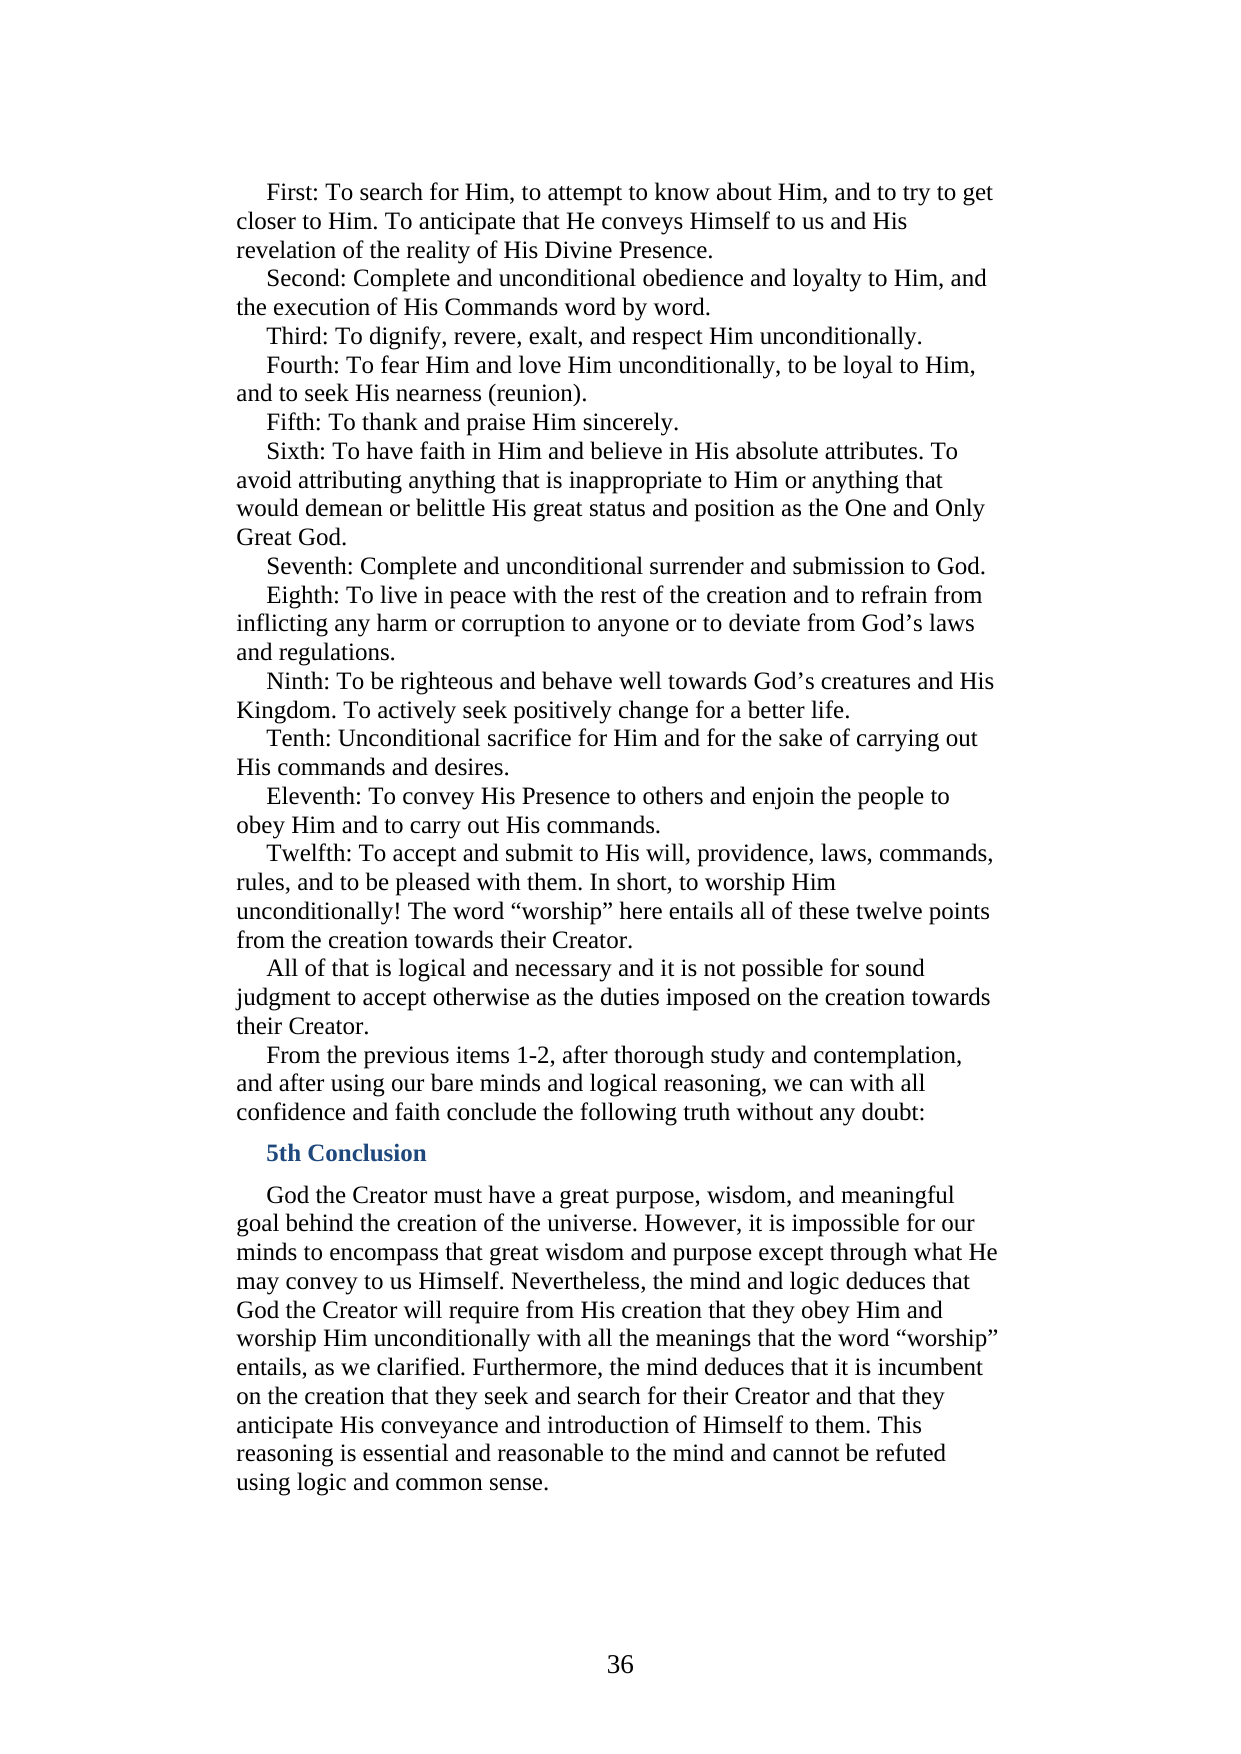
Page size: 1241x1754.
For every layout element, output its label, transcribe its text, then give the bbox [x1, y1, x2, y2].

text Eighth: To live in peace with the rest of the creation and to refrain from inflicting any harm or corruption to anyone or to deviate from God’s laws and regulations. [236, 580, 1004, 666]
text Twelfth: To accept and submit to His will, providence, laws, commands, rules, and to be pleased with them. In short, to worship Him unconditionally! The word “worship” here entails all of these twelve points from the creation towards their Creator. [236, 838, 1004, 953]
text Sixth: To have faith in Him and believe in His absolute attributes. To avoid attributing anything that is inappropriate to Him or anything that would demean or belittle His great status and position as the One and Only Great God. [236, 436, 1004, 551]
text Ninth: To be righteous and behave well towards God’s creatures and His Kingdom. To actively seek positively change for a better life. [236, 666, 1004, 723]
text All of that is logical and necessary and it is not possible for sound judgment to accept otherwise as the duties imposed on the creation towards their Creator. [236, 953, 1004, 1040]
text Eleventh: To convey His Presence to others and enjoin the people to obey Him and to carry out His commands. [236, 781, 1004, 838]
text Third: To dignify, revere, exalt, and respect Him unconditionally. [236, 321, 1004, 350]
text Second: Complete and unconditional obedience and loyalty to Him, and the execution of His Commands word by word. [236, 263, 1004, 321]
subtitle 5th Conclusion [236, 1138, 1004, 1167]
text Fourth: To fear Him and love Him unconditionally, to be loyal to Him, and to seek His nearness (reunion). [236, 350, 1004, 407]
text From the previous items 1-2, after thorough study and contemplation, and after using our bare minds and logical reasoning, we can with all confidence and faith conclude the following truth without any doubt: [236, 1040, 1004, 1126]
text Seventh: Complete and unconditional surrender and submission to God. [236, 551, 1004, 580]
text Tenth: Unconditional sacrifice for Him and for the sake of carrying out His commands and desires. [236, 723, 1004, 781]
text Fifth: To thank and praise Him sincerely. [236, 407, 1004, 436]
text First: To search for Him, to attempt to know about Him, and to try to get closer to Him. To anticipate that He conveys Himself to us and His revelation of the reality of His Divine Presence. [236, 177, 1004, 263]
text God the Creator must have a great purpose, wisdom, and meaningful goal behind the creation of the universe. However, it is impossible for our minds to encompass that great wisdom and purpose except through what He may convey to us Himself. Nevertheless, the mind and logic deduces that God the Creator will require from His creation that they obey Him and worship Him unconditionally with all the meanings that the word “worship” entails, as we clarified. Furthermore, the mind deduces that it is incumbent on the creation that they seek and search for their Creator and that they anticipate His conveyance and introduction of Himself to them. This reasoning is essential and reasonable to the mind and cannot be refuted using logic and common sense. [236, 1180, 1004, 1496]
